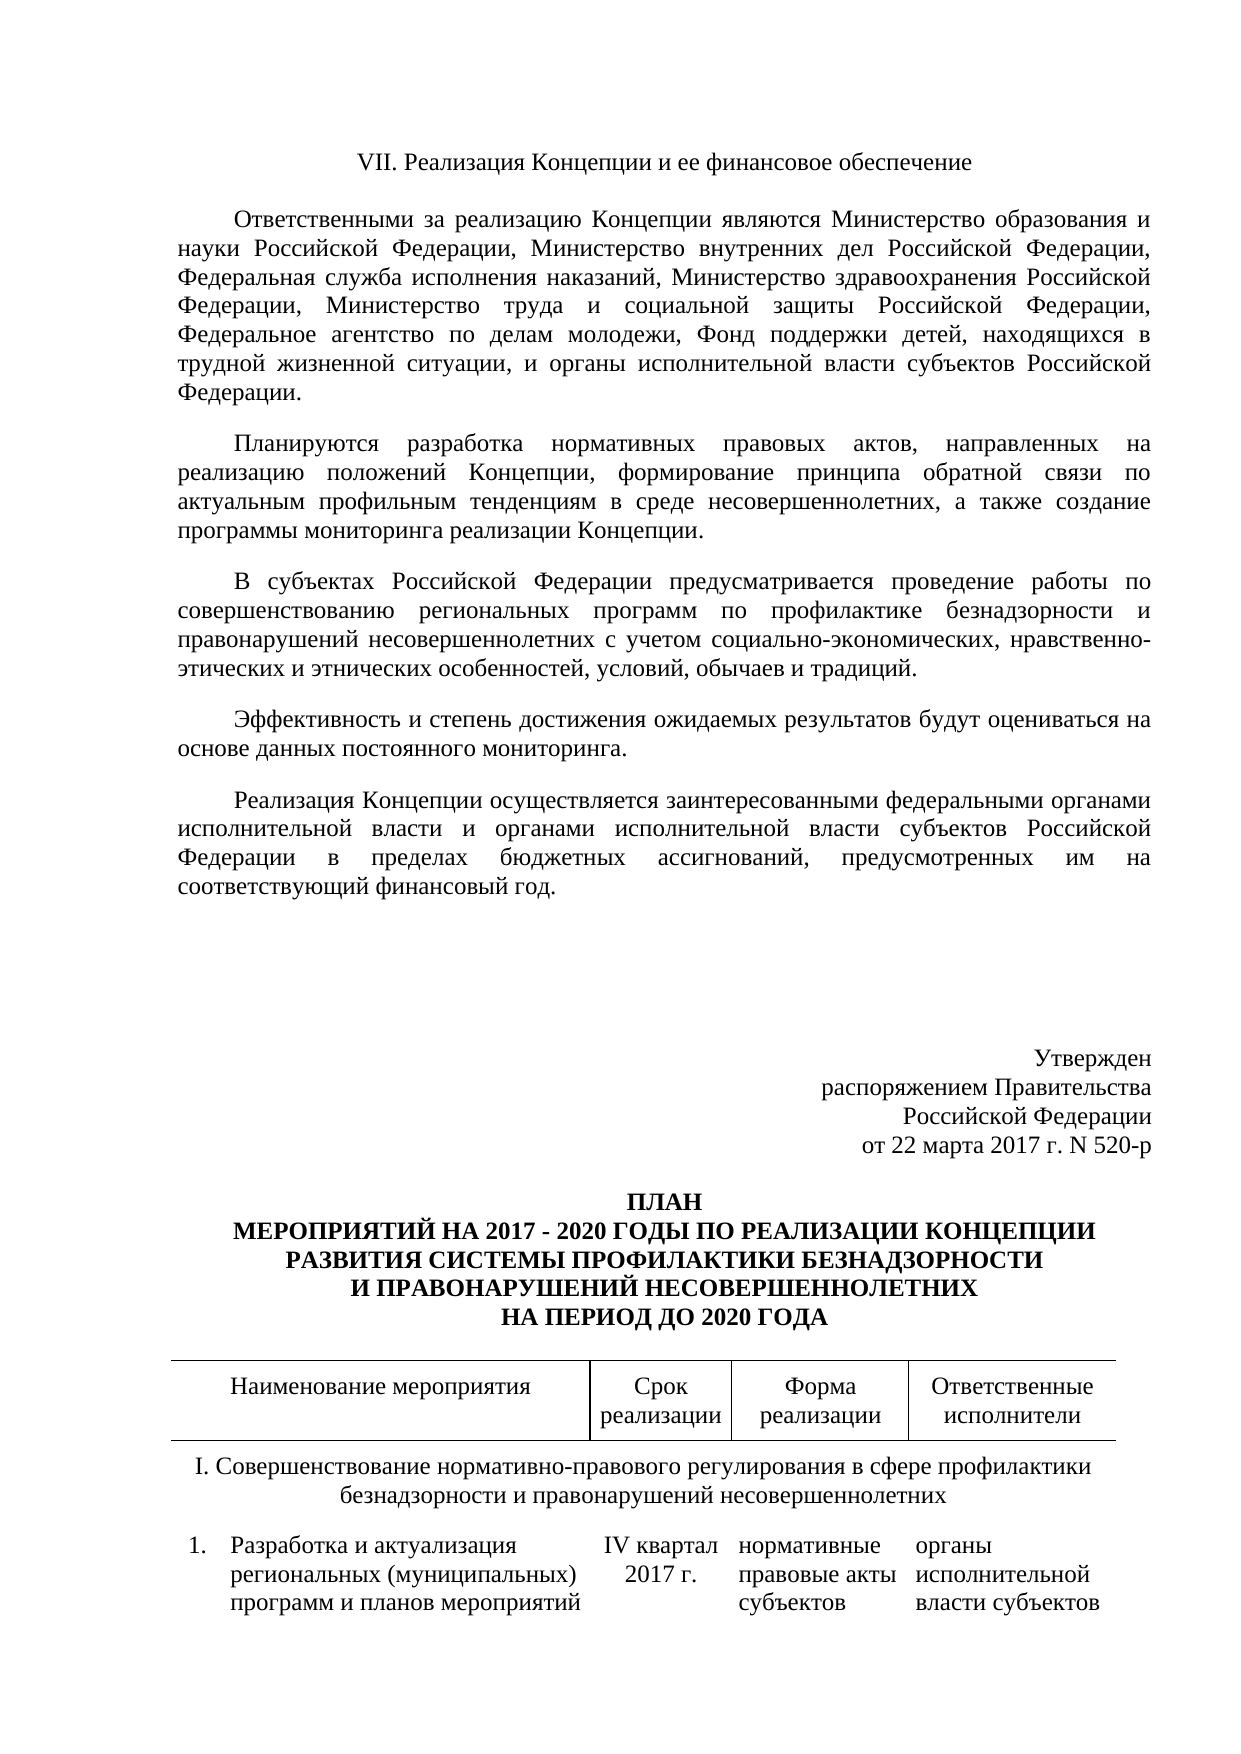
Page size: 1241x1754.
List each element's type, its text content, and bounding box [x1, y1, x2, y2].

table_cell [732, 1519, 909, 1627]
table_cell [909, 1519, 1116, 1627]
text Реализация Концепции осуществляется заинтересованными федеральными органами исполнительной власти и органами исполнительной власти субъектов Российской Федерации в пределах бюджетных ассигнований, предусмотренных им на соответствующий финансовый год. [177, 785, 1152, 900]
table_header Форма реализации [732, 1361, 908, 1439]
table_cell 1. [171, 1519, 224, 1627]
text Ответственными за реализацию Концепции являются Министерство образования и науки Российской Федерации, Министерство внутренних дел Российской Федерации, Федеральная служба исполнения наказаний, Министерство здравоохранения Российской Федерации, Министерство труда и социальной защиты Российской Федерации, Федеральное агентство по делам молодежи, Фонд поддержки детей, находящихся в трудной жизненной ситуации, и органы исполнительной власти субъектов Российской Федерации. [177, 204, 1152, 406]
table_cell I. Совершенствование нормативно-правового регулирования в сфере профилактики безнадзорности и правонарушений несовершеннолетних [171, 1441, 1116, 1519]
text Российской Федерации [177, 1101, 1152, 1130]
title ПЛАН [177, 1187, 1152, 1216]
title И ПРАВОНАРУШЕНИЙ НЕСОВЕРШЕННОЛЕТНИХ [177, 1273, 1152, 1302]
title НА ПЕРИОД ДО 2020 ГОДА [177, 1302, 1152, 1331]
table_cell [224, 1519, 590, 1627]
text В субъектах Российской Федерации предусматривается проведение работы по совершенствованию региональных программ по профилактике безнадзорности и правонарушений несовершеннолетних с учетом социально-экономических, нравственно-этических и этнических особенностей, условий, обычаев и традиций. [177, 566, 1152, 681]
text Эффективность и степень достижения ожидаемых результатов будут оцениваться на основе данных постоянного мониторинга. [177, 704, 1152, 762]
title МЕРОПРИЯТИЙ НА 2017 - 2020 ГОДЫ ПО РЕАЛИЗАЦИИ КОНЦЕПЦИИ [177, 1216, 1152, 1245]
table_header Ответственные исполнители [909, 1361, 1116, 1439]
text от 22 марта 2017 г. N 520-р [177, 1130, 1152, 1158]
title РАЗВИТИЯ СИСТЕМЫ ПРОФИЛАКТИКИ БЕЗНАДЗОРНОСТИ [177, 1245, 1152, 1273]
text распоряжением Правительства [177, 1072, 1152, 1101]
text VII. Реализация Концепции и ее финансовое обеспечение [177, 147, 1152, 176]
table_cell IV квартал 2017 г. [590, 1519, 732, 1627]
table_header Наименование мероприятия [171, 1361, 589, 1439]
text Планируются разработка нормативных правовых актов, направленных на реализацию положений Концепции, формирование принципа обратной связи по актуальным профильным тенденциям в среде несовершеннолетних, а также создание программы мониторинга реализации Концепции. [177, 428, 1152, 543]
text Утвержден [177, 1043, 1152, 1072]
table_header Срок реализации [591, 1361, 731, 1439]
